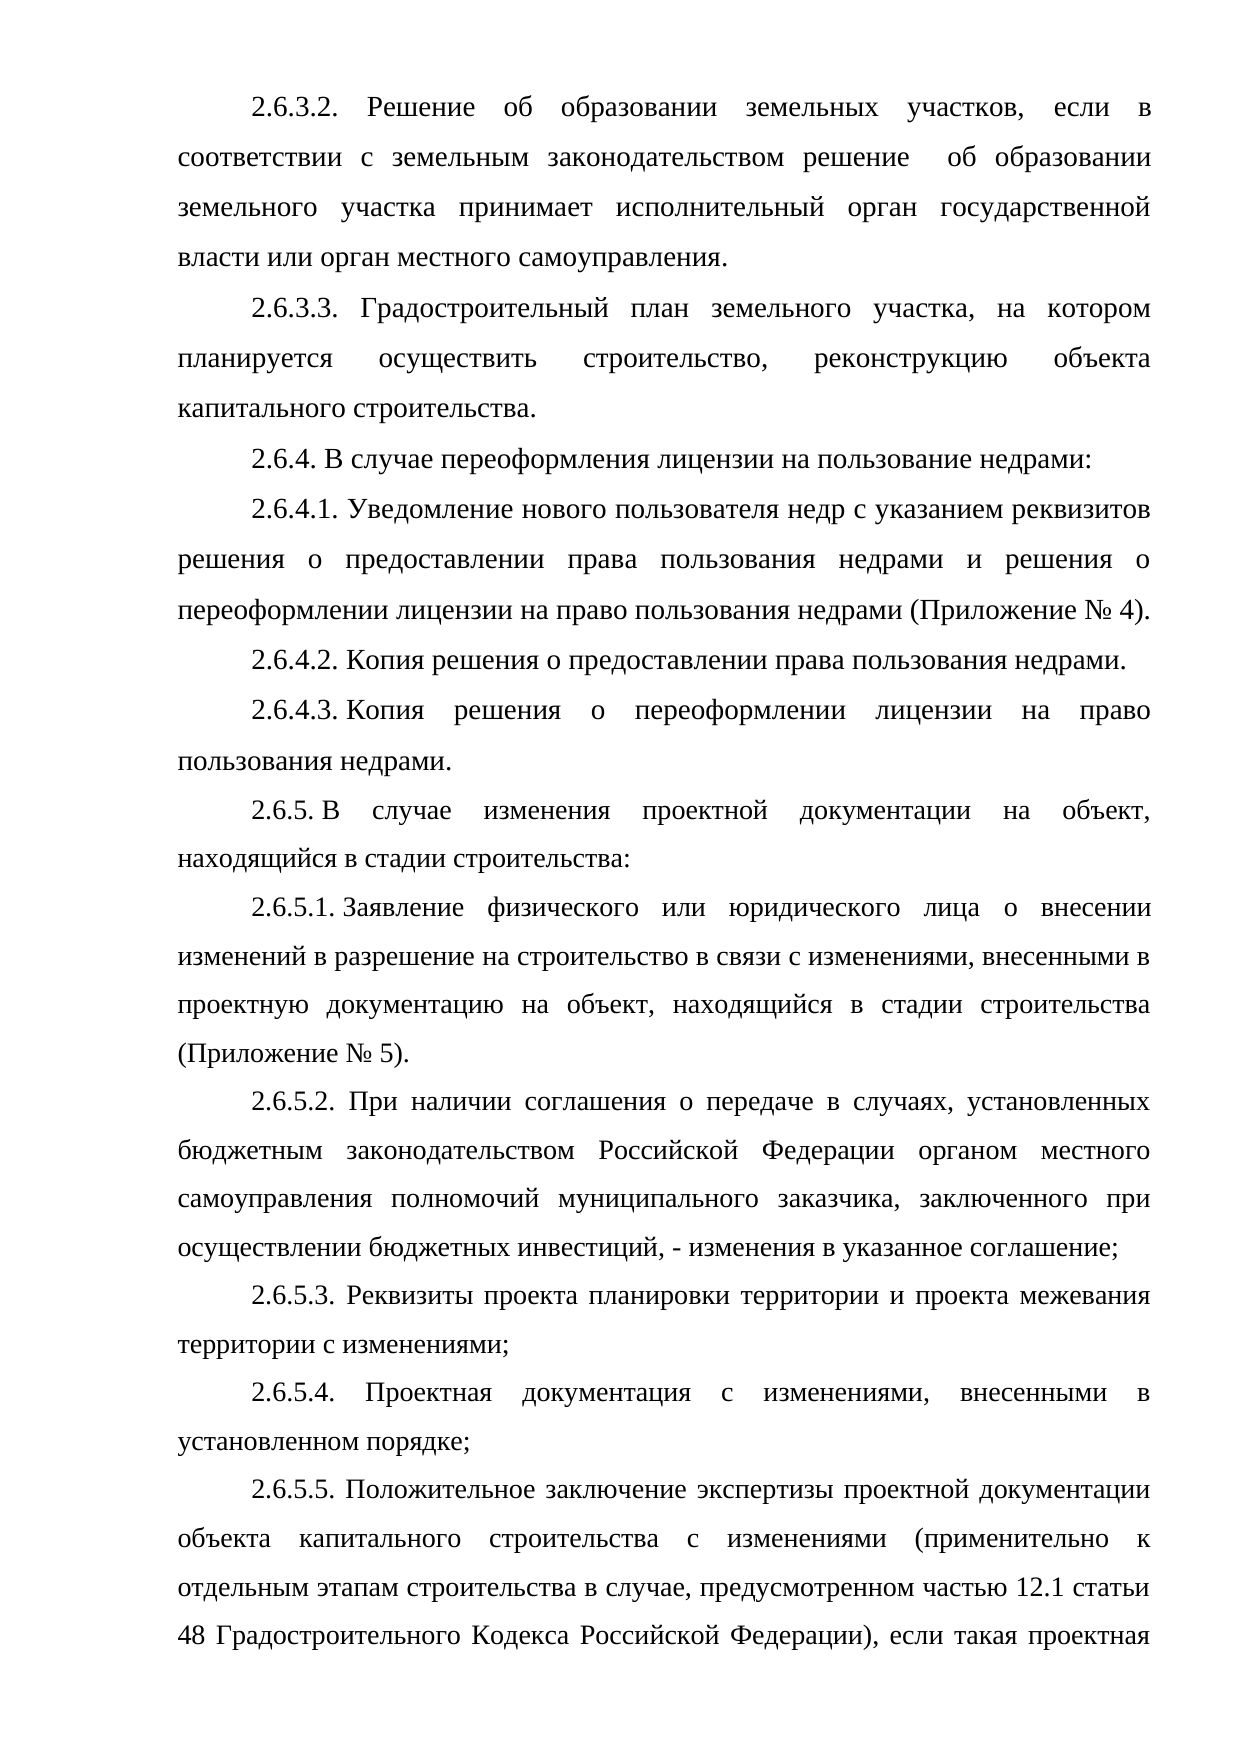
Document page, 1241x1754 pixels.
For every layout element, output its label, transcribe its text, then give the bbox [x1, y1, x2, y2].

text 2.6.3.2. Решение об образовании земельных участков, если в соответствии с земельным законодательством решение об образовании земельного участка принимает исполнительный орган государственной власти или орган местного самоуправления. [177, 89, 1152, 273]
text 2.6.3.3. Градостроительный план земельного участка, на котором планируется осуществить строительство, реконструкцию объекта капитального строительства. [177, 290, 1152, 424]
text 2.6.5. В случае изменения проектной документации на объект, находящийся в стадии строительства: [177, 793, 1152, 874]
text 2.6.4.1. Уведомление нового пользователя недр с указанием реквизитов решения о предоставлении права пользования недрами и решения о переоформлении лицензии на право пользования недрами (Приложение № 4). [177, 491, 1152, 625]
text 2.6.4.3. Копия решения о переоформлении лицензии на право пользования недрами. [177, 692, 1152, 776]
text 2.6.5.4. Проектная документация с изменениями, внесенными в установленном порядке; [177, 1376, 1152, 1456]
text 2.6.5.2. При наличии соглашения о передаче в случаях, установленных бюджетным законодательством Российской Федерации органом местного самоуправления полномочий муниципального заказчика, заключенного при осуществлении бюджетных инвестиций, - изменения в указанное соглашение; [177, 1084, 1152, 1262]
text 2.6.5.1. Заявление физического или юридического лица о внесении изменений в разрешение на строительство в связи с изменениями, внесенными в проектную документацию на объект, находящийся в стадии строительства (Приложение № 5). [177, 890, 1152, 1068]
text 2.6.5.3. Реквизиты проекта планировки территории и проекта межевания территории с изменениями; [177, 1278, 1152, 1359]
text 2.6.4.2. Копия решения о предоставлении права пользования недрами. [177, 642, 1152, 676]
text 2.6.4. В случае переоформления лицензии на пользование недрами: [177, 441, 1152, 474]
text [177, 1473, 1152, 1651]
